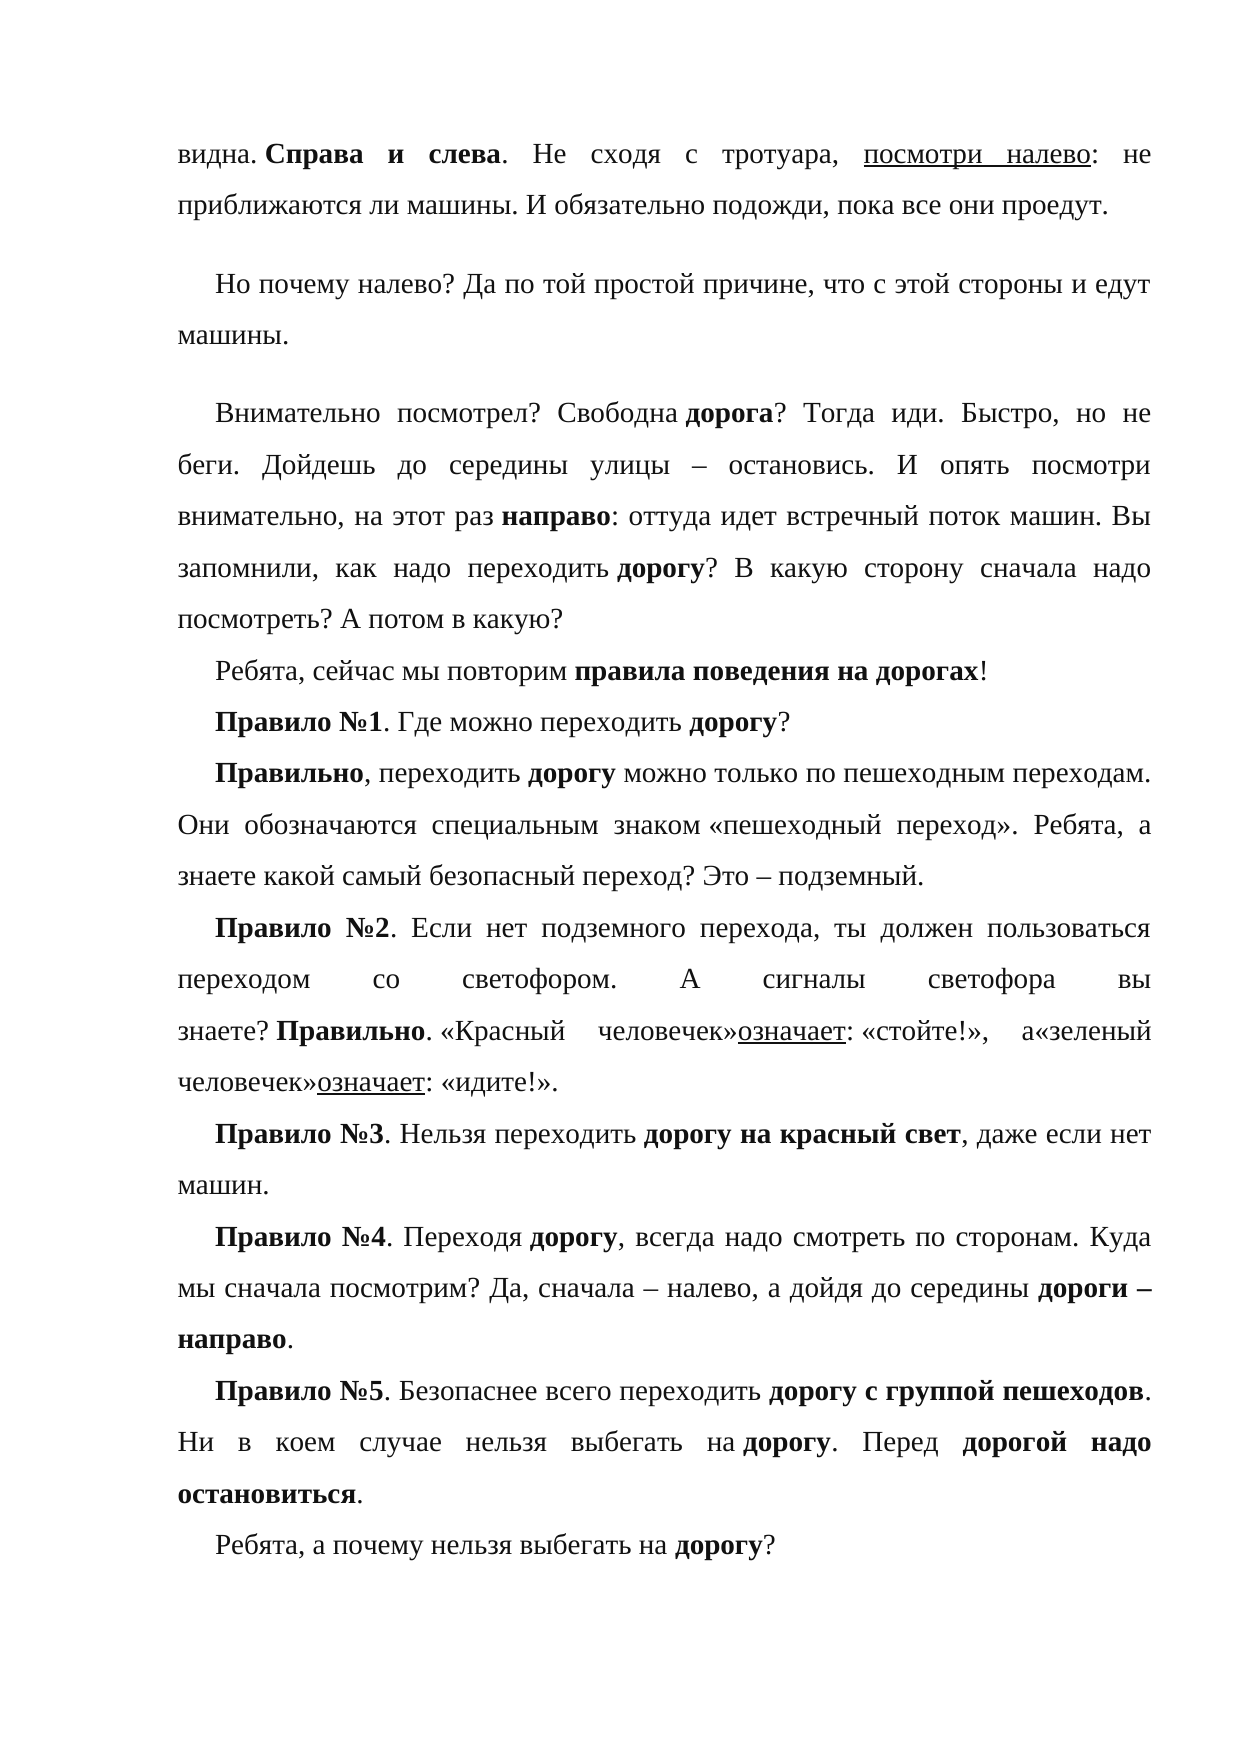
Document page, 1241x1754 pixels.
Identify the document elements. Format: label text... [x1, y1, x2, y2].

text Правило №1. Где можно переходить дорогу? [177, 686, 1152, 738]
text Правило №4. Переходя дорогу, всегда надо смотреть по сторонам. Куда мы сначала посмотрим? Да, сначала – налево, а дойдя до середины дороги – направо. [177, 1201, 1152, 1355]
text Ребята, а почему нельзя выбегать на дорогу? [177, 1509, 1152, 1561]
text Ребята, сейчас мы повторим правила поведения на дорогах! [177, 635, 1152, 686]
text Правильно, переходить дорогу можно только по пешеходным переходам. Они обозначаются специальным знаком «пешеходный переход». Ребята, а знаете какой самый безопасный переход? Это – подземный. [177, 738, 1152, 892]
text Но почему налево? Да по той простой причине, что с этой стороны и едут машины. [177, 248, 1152, 351]
text Правило №5. Безопаснее всего переходить дорогу с группой пешеходов. Ни в коем случае нельзя выбегать на дорогу. Перед дорогой надо остановиться. [177, 1355, 1152, 1509]
text Внимательно посмотрел? Свободна дорога? Тогда иди. Быстро, но не беги. Дойдешь до середины улицы – остановись. И опять посмотри внимательно, на этот раз направо: оттуда идет встречный поток машин. Вы запомнили, как надо переходить дорогу? В какую сторону сначала надо посмотреть? А потом в какую? [177, 377, 1152, 635]
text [177, 118, 1152, 221]
text Правило №2. Если нет подземного перехода, ты должен пользоваться переходом со светофором. А сигналы светофора вы знаете? Правильно. «Красный человечек»означает: «стойте!», а«зеленый человечек»означает: «идите!». [177, 892, 1152, 1098]
text Правило №3. Нельзя переходить дорогу на красный свет, даже если нет машин. [177, 1098, 1152, 1201]
